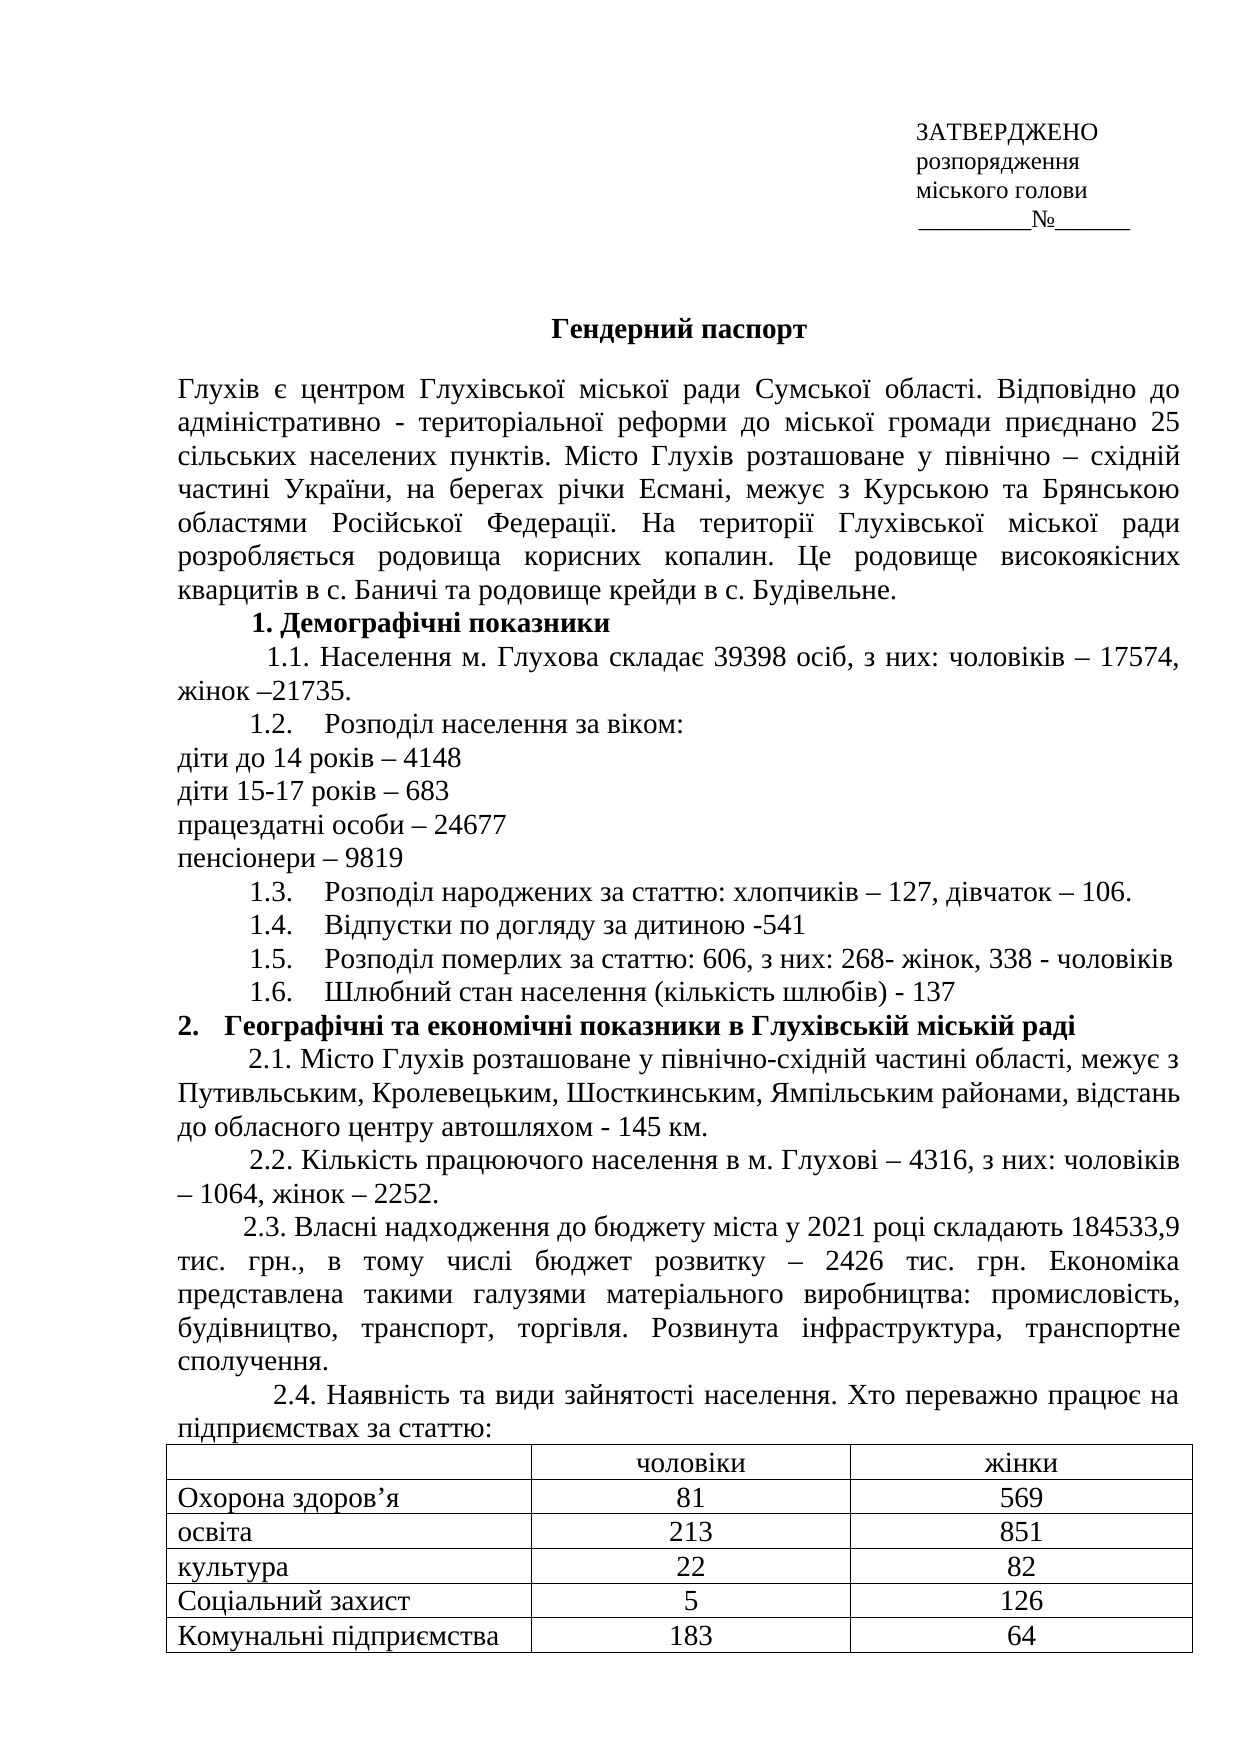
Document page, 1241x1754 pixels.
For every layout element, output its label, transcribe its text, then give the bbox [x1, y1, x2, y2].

table_cell 126 [851, 1584, 1192, 1617]
table_cell 22 [532, 1549, 850, 1582]
table_cell 82 [851, 1549, 1192, 1582]
table_cell 64 [851, 1618, 1192, 1652]
table_cell Комунальні підприємства [167, 1618, 531, 1652]
text Глухів є центром Глухівської міської ради Сумської області. Відповідно до адміністративно - територіальної реформи до міської громади приєднано 25 сільських населених пунктів. Місто Глухів розташоване у північно – східній частині України, на берегах річки Есмані, межує з Курською та Брянською областями Російської Федерації. На території Глухівської міської ради розробляється родовища корисних копалин. Це родовище високоякісних кварцитів в с. Баничі та родовище крейди в с. Будівельне. [177, 371, 1181, 606]
text розпорядження [916, 146, 1181, 175]
table_cell 81 [532, 1480, 850, 1513]
text пенсіонери – 9819 [177, 840, 1181, 874]
text діти 15-17 років – 683 [177, 773, 1181, 807]
table_cell 5 [532, 1584, 850, 1617]
text працездатні особи – 24677 [177, 807, 1181, 840]
list Географічні та економічні показники в Глухівській міській раді [177, 1008, 1181, 1042]
text міського голови [916, 175, 1181, 204]
text 2.1. Місто Глухів розташоване у північно-східній частині області, межує з Путивльським, Кролевецьким, Шосткинським, Ямпільським районами, відстань до обласного центру автошляхом - 145 км. [177, 1042, 1181, 1142]
text ЗАТВЕРДЖЕНО [916, 117, 1181, 146]
table_header [167, 1445, 531, 1479]
table_cell освіта [167, 1514, 531, 1548]
list Відпустки по догляду за дитиною -541 [249, 907, 1181, 941]
text 1. Демографічні показники [251, 606, 1181, 639]
text 2.4. Наявність та види зайнятості населення. Хто переважно працює на підприємствах за статтю: [177, 1377, 1181, 1444]
table_cell Охорона здоров’я [167, 1480, 531, 1513]
table_cell Соціальний захист [167, 1584, 531, 1617]
text 2.3. Власні надходження до бюджету міста у 2021 році складають 184533,9 тис. грн., в тому числі бюджет розвитку – 2426 тис. грн. Економіка представлена такими галузями матеріального виробництва: промисловість, будівництво, транспорт, торгівля. Розвинута інфраструктура, транспортне сполучення. [177, 1209, 1181, 1377]
list Розподіл померлих за статтю: 606, з них: 268- жінок, 338 - чоловіків [249, 941, 1181, 974]
table_cell 183 [532, 1618, 850, 1652]
text діти до 14 років – 4148 [177, 740, 1181, 773]
list Розподіл народжених за статтю: хлопчиків – 127, дівчаток – 106. [249, 874, 1181, 907]
table_cell 851 [851, 1514, 1192, 1548]
list Розподіл населення за віком: [249, 706, 1181, 740]
table_cell культура [167, 1549, 531, 1582]
table_header чоловіки [532, 1445, 850, 1479]
text _________№______ [325, 204, 1181, 232]
table_cell 213 [532, 1514, 850, 1548]
text 2.2. Кількість працюючого населення в м. Глухові – 4316, з них: чоловіків – 1064, жінок – 2252. [177, 1142, 1181, 1209]
list Шлюбний стан населення (кількість шлюбів) - 137 [249, 974, 1181, 1008]
text Гендерний паспорт [177, 311, 1181, 345]
list 1.1. Населення м. Глухова складає 39398 осіб, з них: чоловіків – 17574, жінок –21735. [177, 639, 1181, 706]
table_cell 569 [851, 1480, 1192, 1513]
table_header жінки [851, 1445, 1192, 1479]
